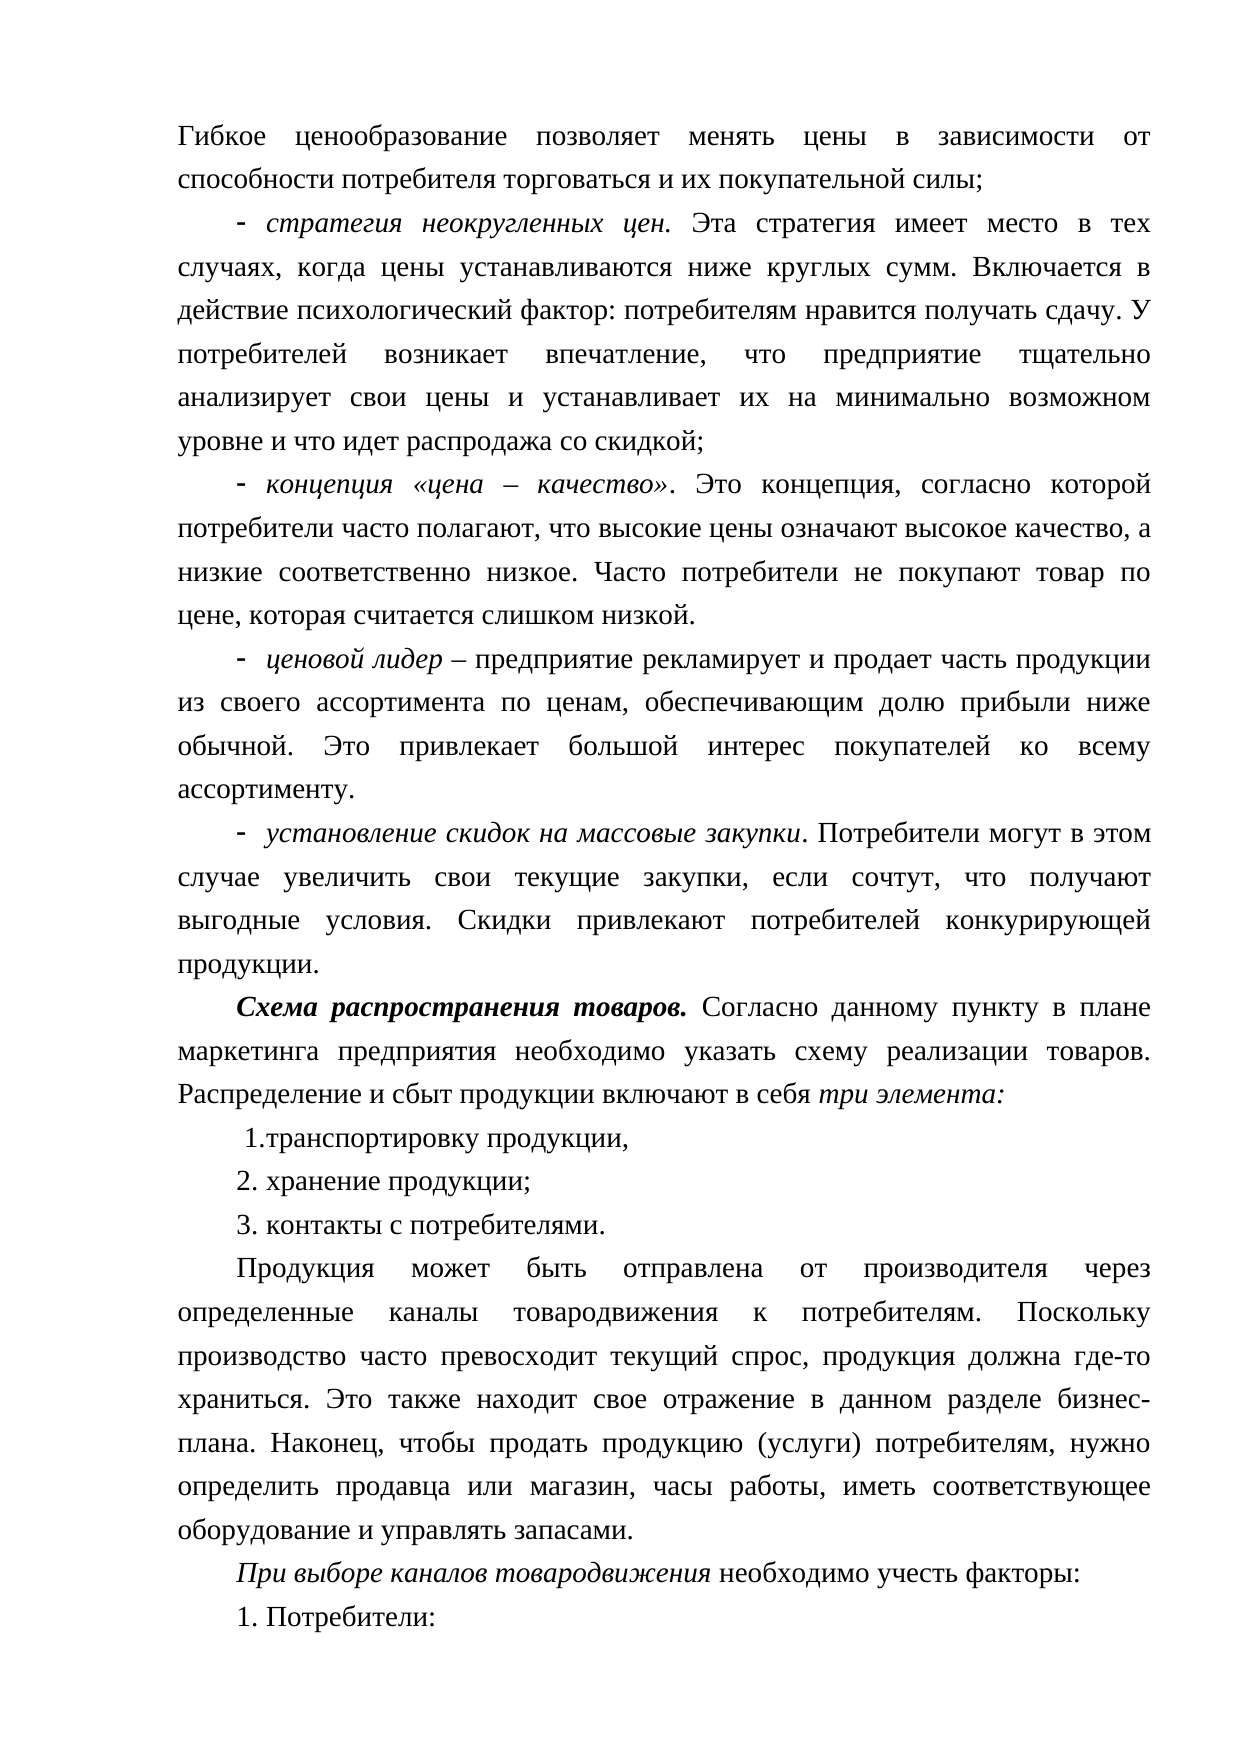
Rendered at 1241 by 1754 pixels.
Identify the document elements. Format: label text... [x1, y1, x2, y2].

text Продукция может быть отправлена от производителя через определенные каналы товародвижения к потребителям. Поскольку производство часто превосходит текущий спрос, продукция должна где-то храниться. Это также находит свое отражение в данном разделе бизнес-плана. Наконец, чтобы продать продукцию (услуги) потребителям, нужно определить продавца или магазин, часы работы, иметь соответствующее оборудование и управлять запасами. [177, 1251, 1152, 1545]
list концепция «цена – качество». Это концепция, согласно которой потребители часто полагают, что высокие цены означают высокое качество, а низкие соответственно низкое. Часто потребители не покупают товар по цене, которая считается слишком низкой. [177, 467, 1152, 631]
text 2. хранение продукции; [177, 1163, 1152, 1197]
list стратегия неокругленных цен. Эта стратегия имеет место в тех случаях, когда цены устанавливаются ниже круглых сумм. Включается в действие психологический фактор: потребителям нравится получать сдачу. У потребителей возникает впечатление, что предприятие тщательно анализирует свои цены и устанавливает их на минимально возможном уровне и что идет распродажа со скидкой; [177, 205, 1152, 457]
text Схема распространения товаров. Согласно данному пункту в плане маркетинга предприятия необходимо указать схему реализации товаров. Распределение и сбыт продукции включают в себя три элемента: [177, 989, 1152, 1110]
list установление скидок на массовые закупки. Потребители могут в этом случае увеличить свои текущие закупки, если сочтут, что получают выгодные условия. Скидки привлекают потребителей конкурирующей продукции. [177, 815, 1152, 979]
text 3. контакты с потребителями. [177, 1207, 1152, 1241]
text 1. Потребители: [177, 1599, 1152, 1632]
text 1. транспортировку продукции, [177, 1120, 1152, 1153]
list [177, 118, 1152, 195]
list ценовой лидер – предприятие рекламирует и продает часть продукции из своего ассортимента по ценам, обеспечивающим долю прибыли ниже обычной. Это привлекает большой интерес покупателей ко всему ассортименту. [177, 641, 1152, 805]
text При выборе каналов товародвижения необходимо учесть факторы: [177, 1555, 1152, 1589]
